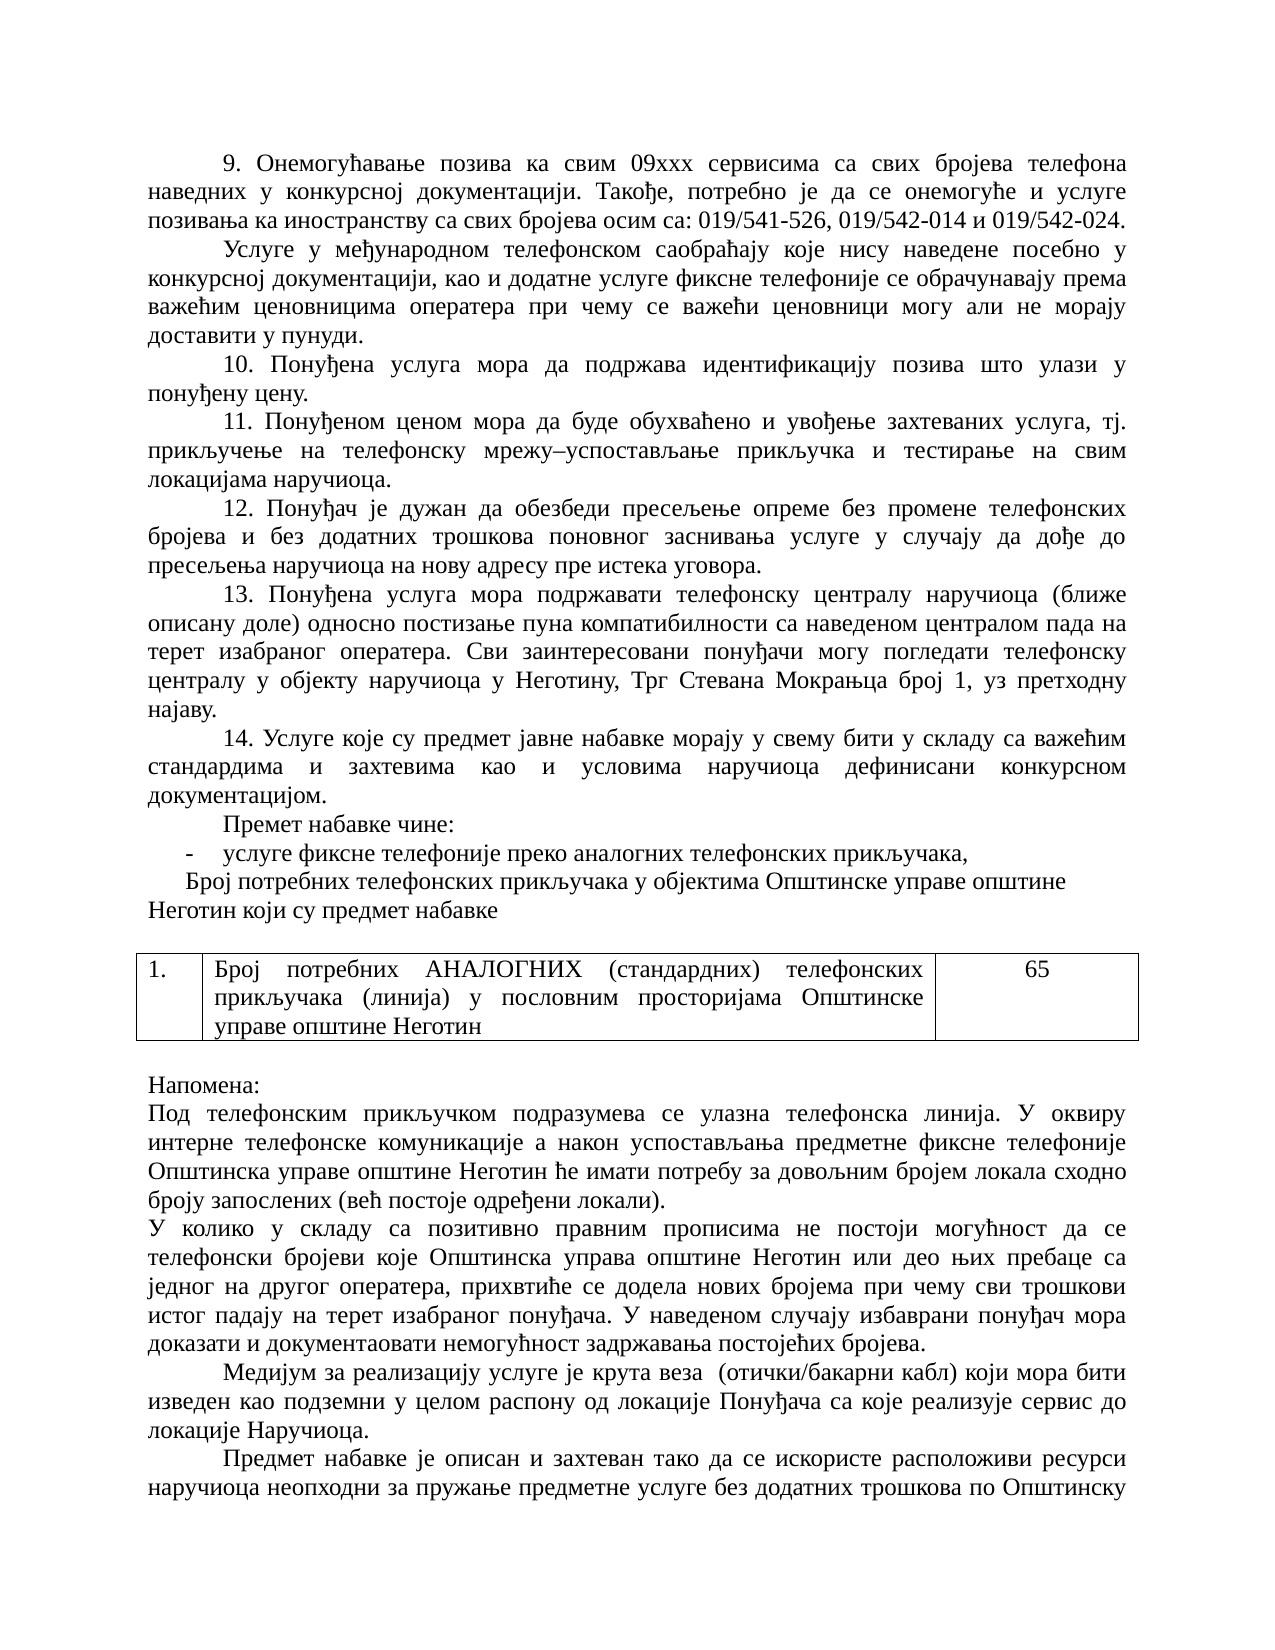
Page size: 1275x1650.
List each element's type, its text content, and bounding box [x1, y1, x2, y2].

list 12. Понуђач је дужан да обезбеди пресељење опреме без промене телефонских бројева и без додатних трошкова поновног заснивања услуге у случају да дође до пресељења наручиоца на нову адресу пре истека уговора. [148, 493, 1127, 579]
table_header 65 [936, 954, 1138, 1040]
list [148, 1443, 1127, 1501]
list Премет набавке чине: [148, 809, 1127, 838]
list услуге фиксне телефоније преко аналогних телефонских прикључака, [185, 838, 1127, 866]
table_header 1. [137, 954, 202, 1040]
list 14. Услуге које су предмет јавне набавке морају у свему бити у складу са важећим стандардима и захтевима као и условима наручиоца дефинисани конкурсном документацијом. [148, 723, 1127, 809]
list 10. Понуђена услуга мора да подржава идентификацију позива што улази у понуђену цену. [148, 349, 1127, 406]
list Медијум за реализацију услуге је крута веза (отички/бакарни кабл) који мора бити изведен као подземни у целом распону од локације Понуђача са које реализује сервис до локације Наручиоца. [148, 1357, 1127, 1443]
list 11. Понуђеном ценом мора да буде обухваћено и увођење захтеваних услуга, тј. прикључење на телефонску мрежу–успостављање прикључка и тестирање на свим локацијама наручиоца. [148, 406, 1127, 493]
list 13. Понуђена услуга мора подржавати телефонску централу наручиоца (ближе описану доле) односно постизање пуна компатибилности са наведеном централом пада на терет изабраног оператера. Сви заинтересовани понуђачи могу погледати телефонску централу у објекту наручиоца у Неготину, Трг Стевана Мокрањца број 1, уз претходну најаву. [148, 579, 1127, 723]
list Број потребних телефонских прикључака у објектима Општинске управе општине [185, 866, 1127, 895]
list Под телефонским прикључком подразумева се улазна телефонска линија. У оквиру интерне телефонске комуникације а након успостављања предметне фиксне телефоније Општинска управе општине Неготин ће имати потребу за довољним бројем локала сходно броју запослених (већ постоје одређени локали). [148, 1098, 1127, 1213]
list Неготин који су предмет набавке [148, 895, 1127, 924]
list Напомена: [148, 1070, 1127, 1098]
table_header Број потребних АНАЛОГНИХ (стандардних) телефонских прикључака (линија) у пословним просторијама Општинске управе општине Неготин [203, 954, 935, 1040]
list У колико у складу са позитивно правним прописима не постоји могућност да се телефонски бројеви које Општинска управа општине Неготин или део њих пребаце са једног на другог оператера, прихвтиће се додела нових бројема при чему сви трошкови истог падају на терет изабраног понуђача. У наведеном случају избаврани понуђач мора доказати и документаовати немогућност задржавања постојећих бројева. [148, 1213, 1127, 1357]
text 9. Онемогућавање позива ка свим 09ххх сервисима са свих бројева телефона наведних у конкурсној документацији. Такође, потребно је да се онемогуће и услуге позивања ка иностранству са свих бројева осим са: 019/541-526, 019/542-014 и 019/542-024. [148, 148, 1127, 234]
list Услуге у међународном телефонском саобраћају које нису наведене посебно у конкурсној документацији, као и додатне услуге фиксне телефоније се обрачунавају према важећим ценовницима оператера при чему се важећи ценовници могу али не морају доставити у пунуди. [148, 234, 1127, 349]
